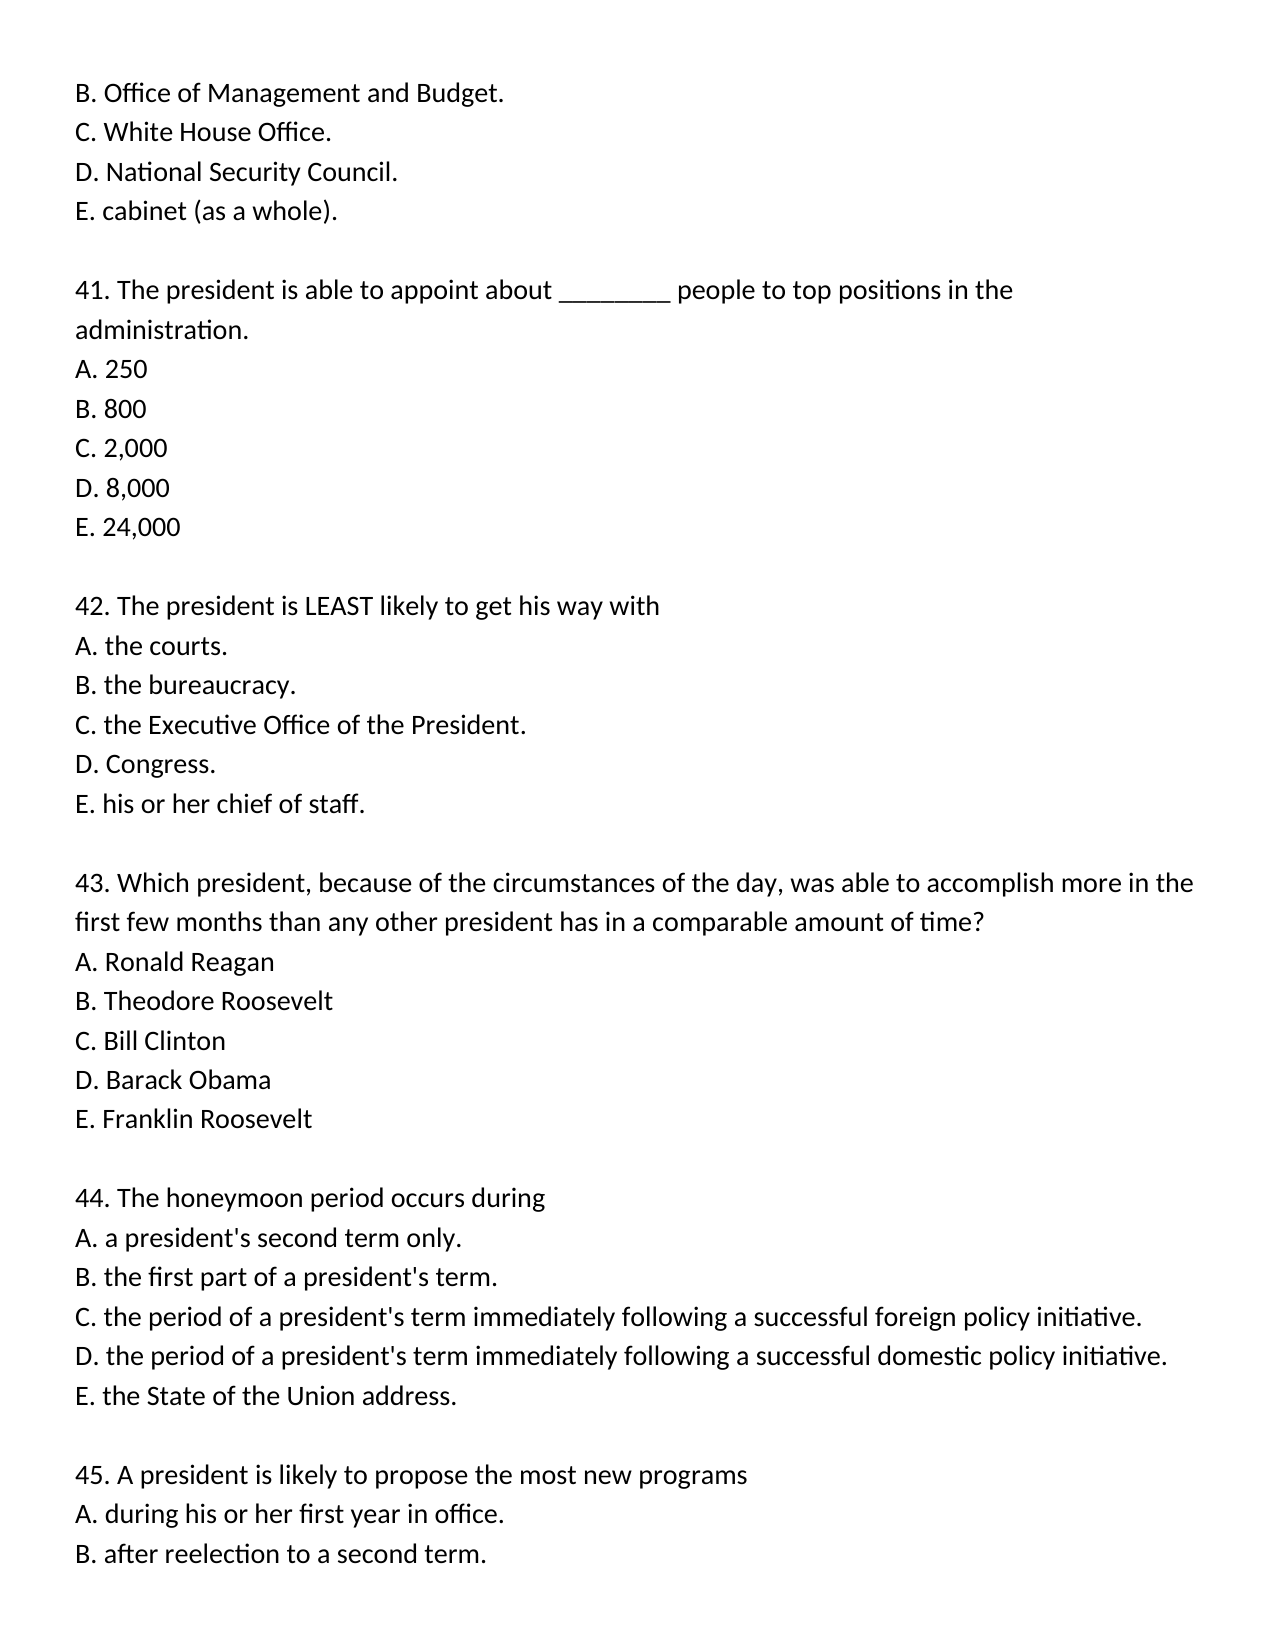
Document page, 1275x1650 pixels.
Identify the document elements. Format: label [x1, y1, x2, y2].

text [75, 75, 1200, 1570]
